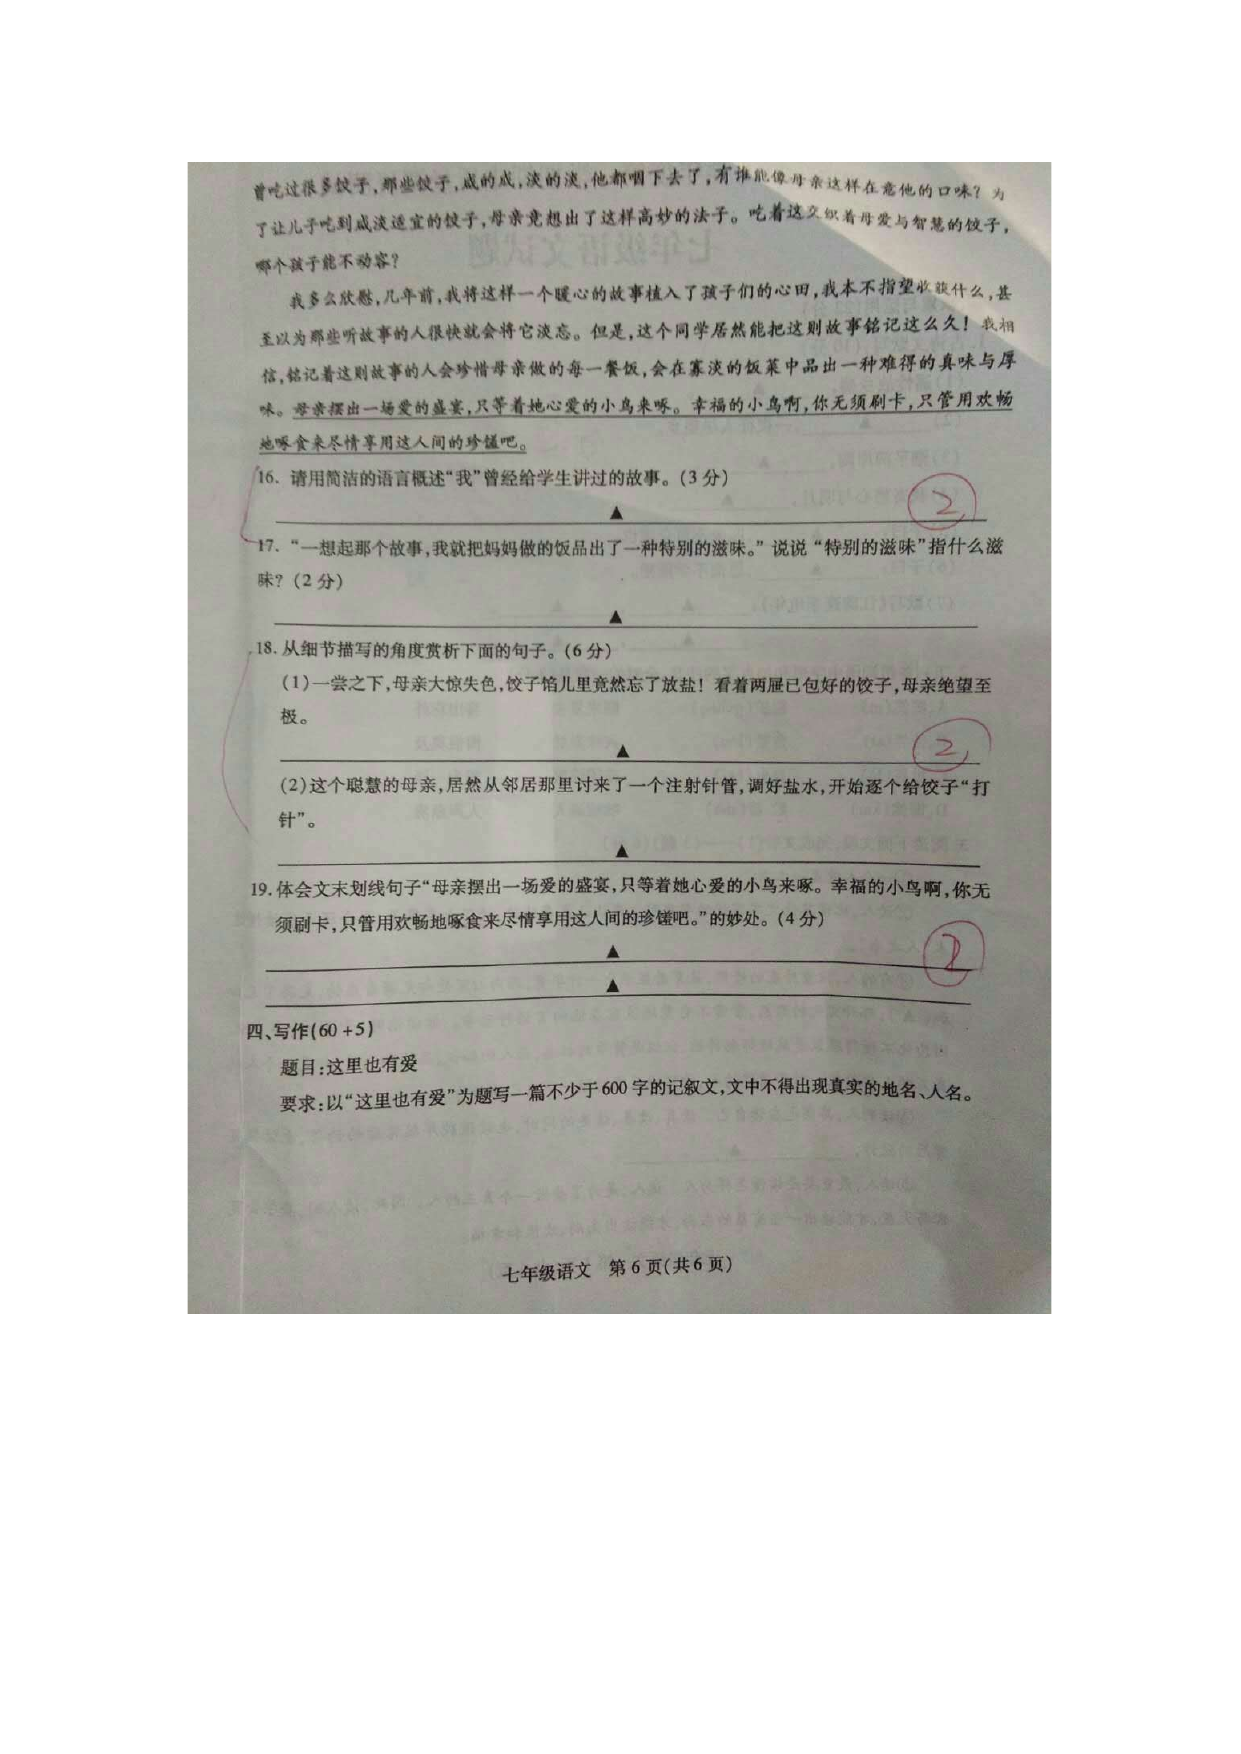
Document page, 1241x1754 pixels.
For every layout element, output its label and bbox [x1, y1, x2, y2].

picture [187, 162, 1052, 1314]
